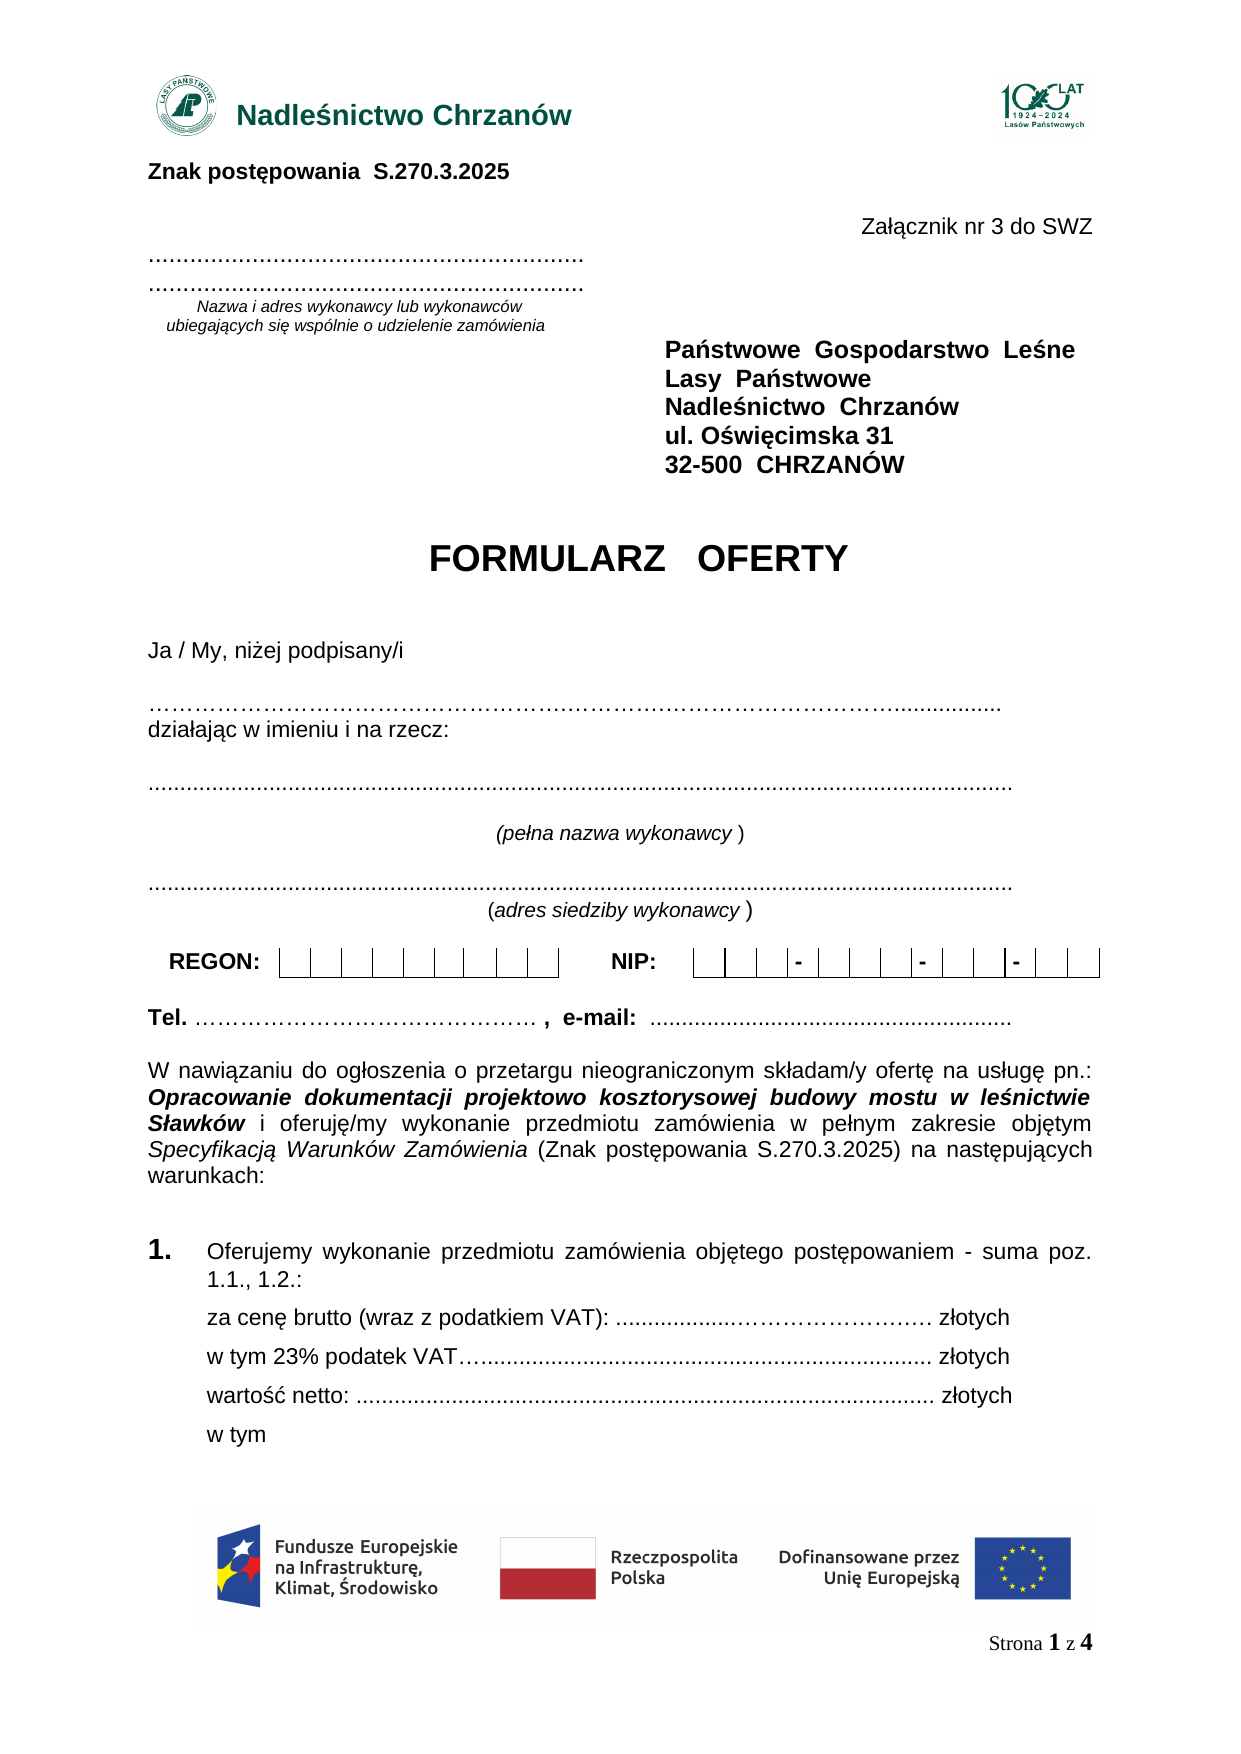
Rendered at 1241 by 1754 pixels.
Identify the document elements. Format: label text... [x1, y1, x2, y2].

text W nawiązaniu do ogłoszenia o przetargu nieograniczonym składam/y ofertę na usługę pn.: Opracowanie dokumentacji projektowo kosztorysowej budowy mostu w leśnictwie Sławków i oferuję/my wykonanie przedmiotu zamówienia w pełnym zakresie objętym Specyfikacją Warunków Zamówienia (Znak postępowania S.270.3.2025) na następujących warunkach: [148, 1057, 1093, 1189]
text wartość netto: ........................................................................................... złotych [192, 1382, 1093, 1408]
title 32-500 CHRZANÓW [664, 450, 1093, 479]
table_header [1036, 948, 1067, 977]
table_header [373, 948, 403, 977]
picture [196, 1503, 1093, 1628]
text Tel. ……………………………………… , e-mail: ......................................................... [148, 1004, 1093, 1031]
table_header [464, 948, 496, 977]
text (pełna nazwa wykonawcy ) [148, 821, 1093, 845]
text w tym 23% podatek VAT…....................................................................... złotych [192, 1343, 1093, 1369]
text Nazwa i adres wykonawcy lub wykonawców [148, 297, 1093, 316]
title Nadleśnictwo Chrzanów [664, 392, 1093, 421]
table_header [694, 948, 724, 977]
table_header [528, 948, 558, 977]
title Lasy Państwowe [664, 364, 1093, 392]
table_header [819, 948, 849, 977]
text ……………………………………………….………….…………………………................. [148, 689, 1093, 716]
table_header [726, 948, 756, 977]
text Ja / My, niżej podpisany/i [148, 637, 1093, 663]
title Państwowe Gospodarstwo Leśne [664, 335, 1093, 364]
title ul. Oświęcimska 31 [664, 421, 1093, 450]
picture [992, 75, 1092, 137]
table_header [974, 948, 1004, 977]
table_header [1068, 948, 1099, 977]
text Załącznik nr 3 do SWZ [148, 213, 1093, 239]
table_header - [912, 948, 942, 977]
table_header [850, 948, 880, 977]
text za cenę brutto (wraz z podatkiem VAT): ...................………………….…. złotych [148, 1304, 1093, 1331]
text (adres siedziby wykonawcy ) [148, 896, 1093, 922]
table_header REGON: [155, 948, 279, 977]
table_header - [1006, 948, 1035, 977]
table_header [404, 948, 434, 977]
table_header [881, 948, 911, 977]
text ........................................................................................................................................ [148, 768, 1093, 795]
table_header [435, 948, 463, 977]
text działając w imieniu i na rzecz: [148, 716, 1093, 742]
table_header [757, 948, 787, 977]
text w tym [207, 1421, 1093, 1447]
text ........................................................................................................................................ [148, 869, 1093, 896]
table_header [943, 948, 973, 977]
table_header [311, 948, 341, 977]
table_header [280, 948, 310, 977]
text ............................................................... [148, 239, 1093, 268]
table_header [342, 948, 372, 977]
text ............................................................... [148, 268, 1093, 297]
table_header [497, 948, 527, 977]
text FORMULARZ OFERTY [185, 536, 1093, 579]
text ubiegających się wspólnie o udzielenie zamówienia [148, 316, 1093, 335]
text 1. Oferujemy wykonanie przedmiotu zamówienia objętego postępowaniem - suma poz. 1.1., 1.2.: [148, 1232, 1093, 1292]
table_header - [788, 948, 818, 977]
table_header NIP: [559, 948, 693, 977]
